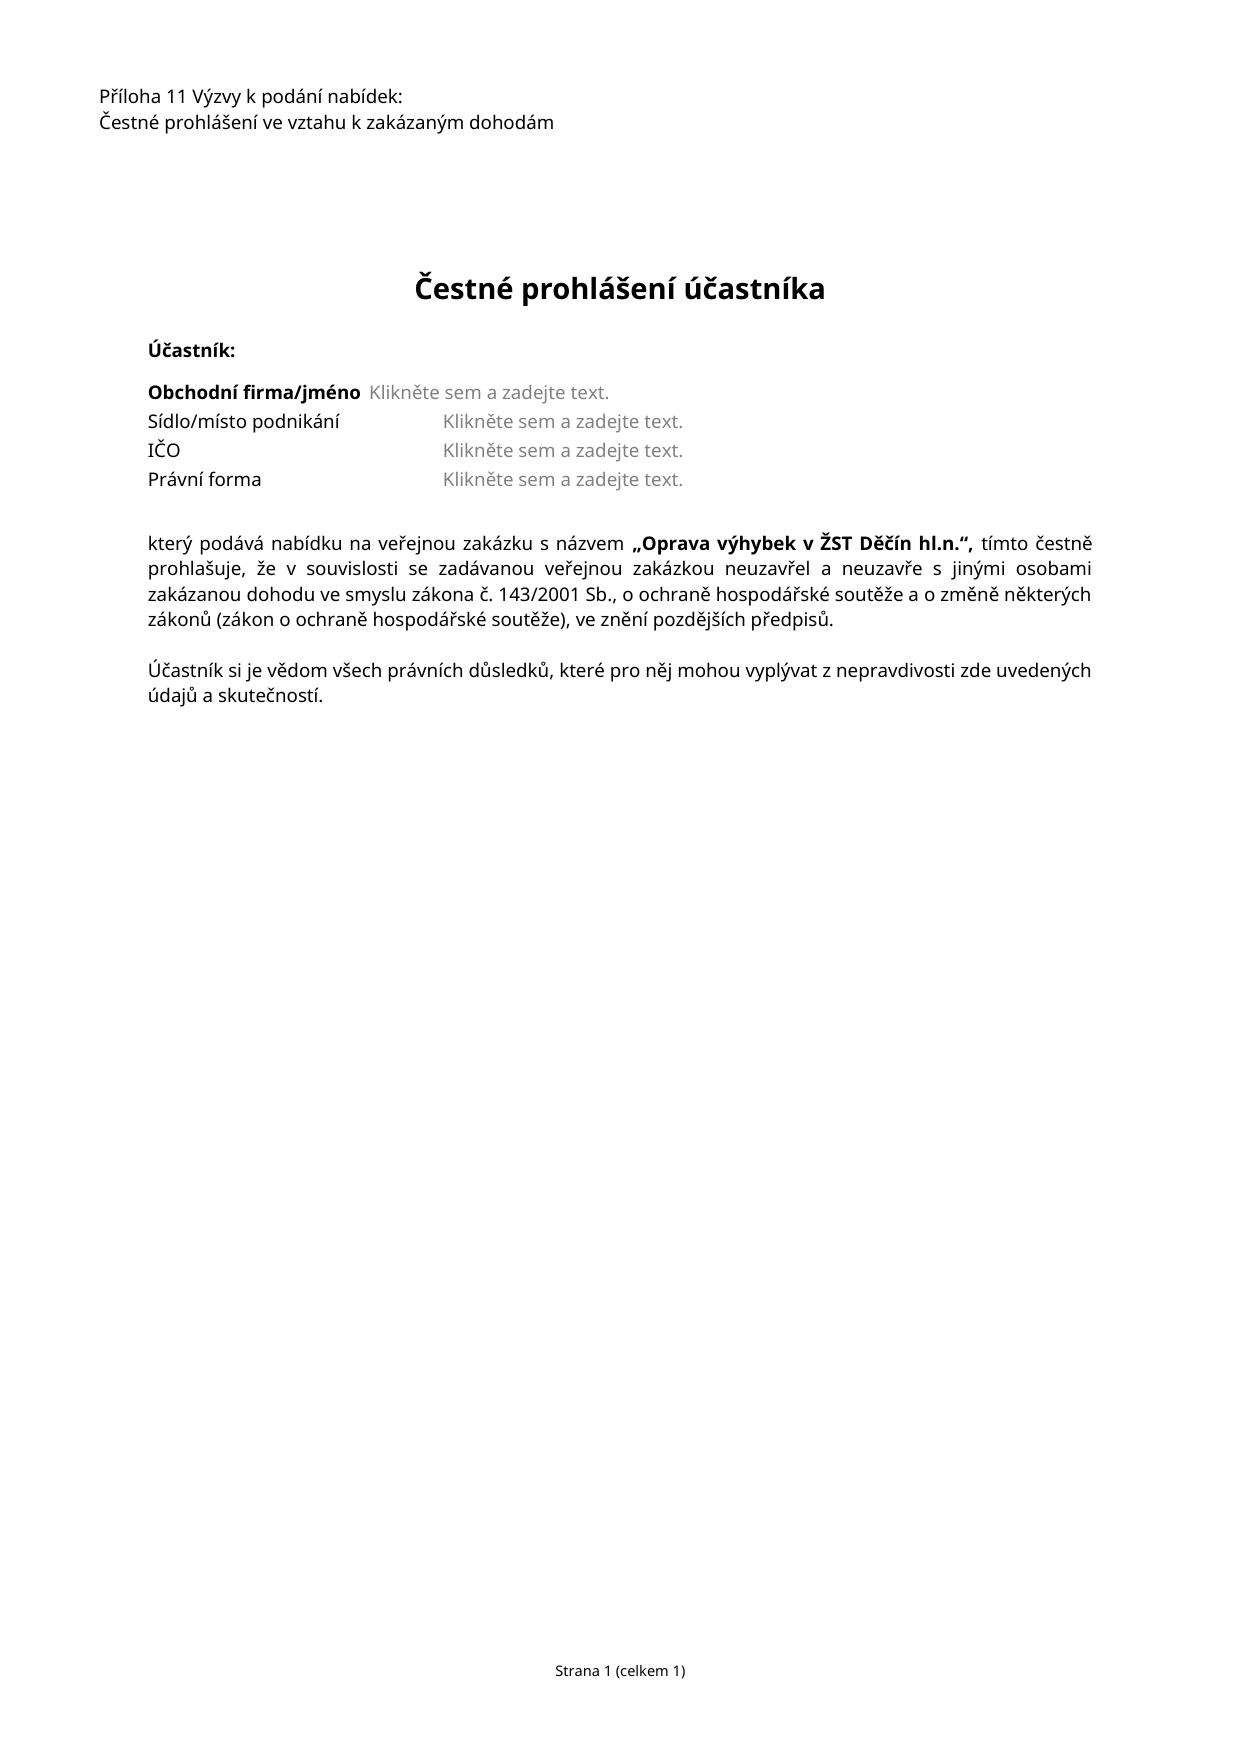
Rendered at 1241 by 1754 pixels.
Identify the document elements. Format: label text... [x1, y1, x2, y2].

title Čestné prohlášení účastníka [148, 268, 1093, 308]
text IČO [148, 434, 1093, 463]
text Právní forma [148, 463, 1093, 492]
text Účastník: [148, 333, 1093, 364]
text Sídlo/místo podnikání [148, 405, 1093, 434]
text který podává nabídku na veřejnou zakázku s názvem „Oprava výhybek v ŽST Děčín hl.n.“, tímto čestně prohlašuje, že v souvislosti se zadávanou veřejnou zakázkou neuzavřel a neuzavře s jinými osobami zakázanou dohodu ve smyslu zákona č. 143/2001 Sb., o ochraně hospodářské soutěže a o změně některých zákonů (zákon o ochraně hospodářské soutěže), ve znění pozdějších předpisů. [148, 530, 1093, 632]
text Účastník si je vědom všech právních důsledků, které pro něj mohou vyplývat z nepravdivosti zde uvedených údajů a skutečností. [148, 657, 1093, 708]
text Obchodní firma/jméno [148, 376, 1093, 405]
